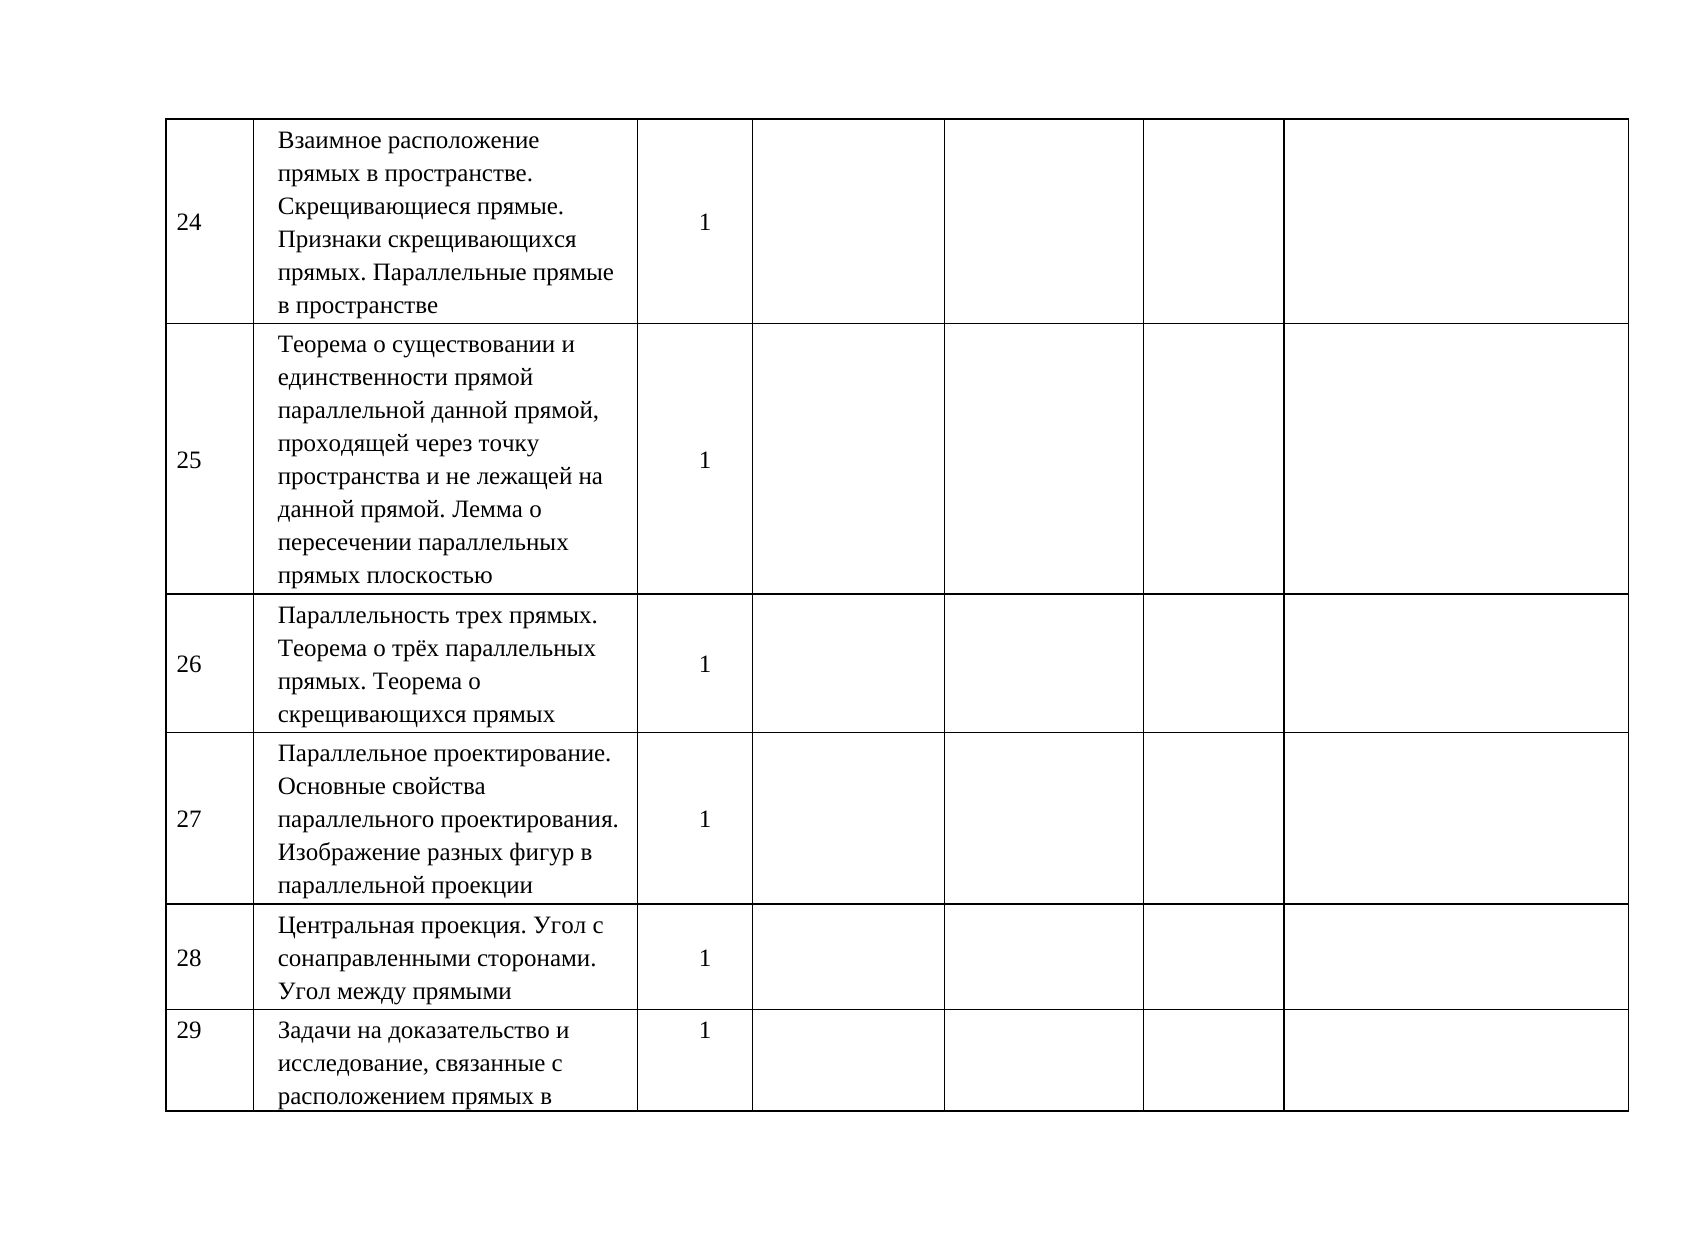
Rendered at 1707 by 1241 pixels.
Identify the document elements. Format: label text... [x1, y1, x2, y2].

table_cell [945, 120, 1143, 323]
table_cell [254, 1010, 637, 1110]
table_cell [945, 733, 1143, 903]
table_cell [1285, 905, 1628, 1008]
table_cell [753, 595, 944, 732]
table_cell 1 [638, 595, 752, 732]
table_cell [1144, 905, 1283, 1008]
table_cell 1 [638, 1010, 752, 1110]
table_cell [753, 324, 944, 593]
table_cell 1 [638, 905, 752, 1008]
table_cell [1285, 120, 1628, 323]
table_cell [945, 905, 1143, 1008]
table_cell 28 [167, 905, 253, 1008]
table_cell [945, 1010, 1143, 1110]
table_cell 1 [638, 120, 752, 323]
table_cell [1285, 324, 1628, 593]
table_cell 1 [638, 324, 752, 593]
table_cell 24 [167, 120, 253, 323]
table_cell [945, 595, 1143, 732]
table_cell Центральная проекция. Угол с сонаправленными сторонами. Угол между прямыми [254, 905, 637, 1008]
table_cell Параллельное проектирование. Основные свойства параллельного проектирования. Изображение разных фигур в параллельной проекции [254, 733, 637, 903]
table_cell 29 [167, 1010, 253, 1110]
table_cell [753, 905, 944, 1008]
table_cell Теорема о существовании и единственности прямой параллельной данной прямой, проходящей через точку пространства и не лежащей на данной прямой. Лемма о пересечении параллельных прямых плоскостью [254, 324, 637, 593]
table_cell [1144, 324, 1283, 593]
table_cell [753, 1010, 944, 1110]
table_cell [945, 324, 1143, 593]
table_cell Параллельность трех прямых. Теорема о трёх параллельных прямых. Теорема о скрещивающихся прямых [254, 595, 637, 732]
table_cell Взаимное расположение прямых в пространстве. Скрещивающиеся прямые. Признаки скрещивающихся прямых. Параллельные прямые в пространстве [254, 120, 637, 323]
table_cell [1144, 595, 1283, 732]
table_cell [1144, 733, 1283, 903]
table_cell [1285, 595, 1628, 732]
table_cell [1144, 120, 1283, 323]
table_cell [1285, 733, 1628, 903]
table_cell [753, 120, 944, 323]
table_cell 26 [167, 595, 253, 732]
table_cell [753, 733, 944, 903]
table_cell 25 [167, 324, 253, 593]
table_cell 27 [167, 733, 253, 903]
table_cell [1144, 1010, 1283, 1110]
table_cell [1285, 1010, 1628, 1110]
table_cell 1 [638, 733, 752, 903]
